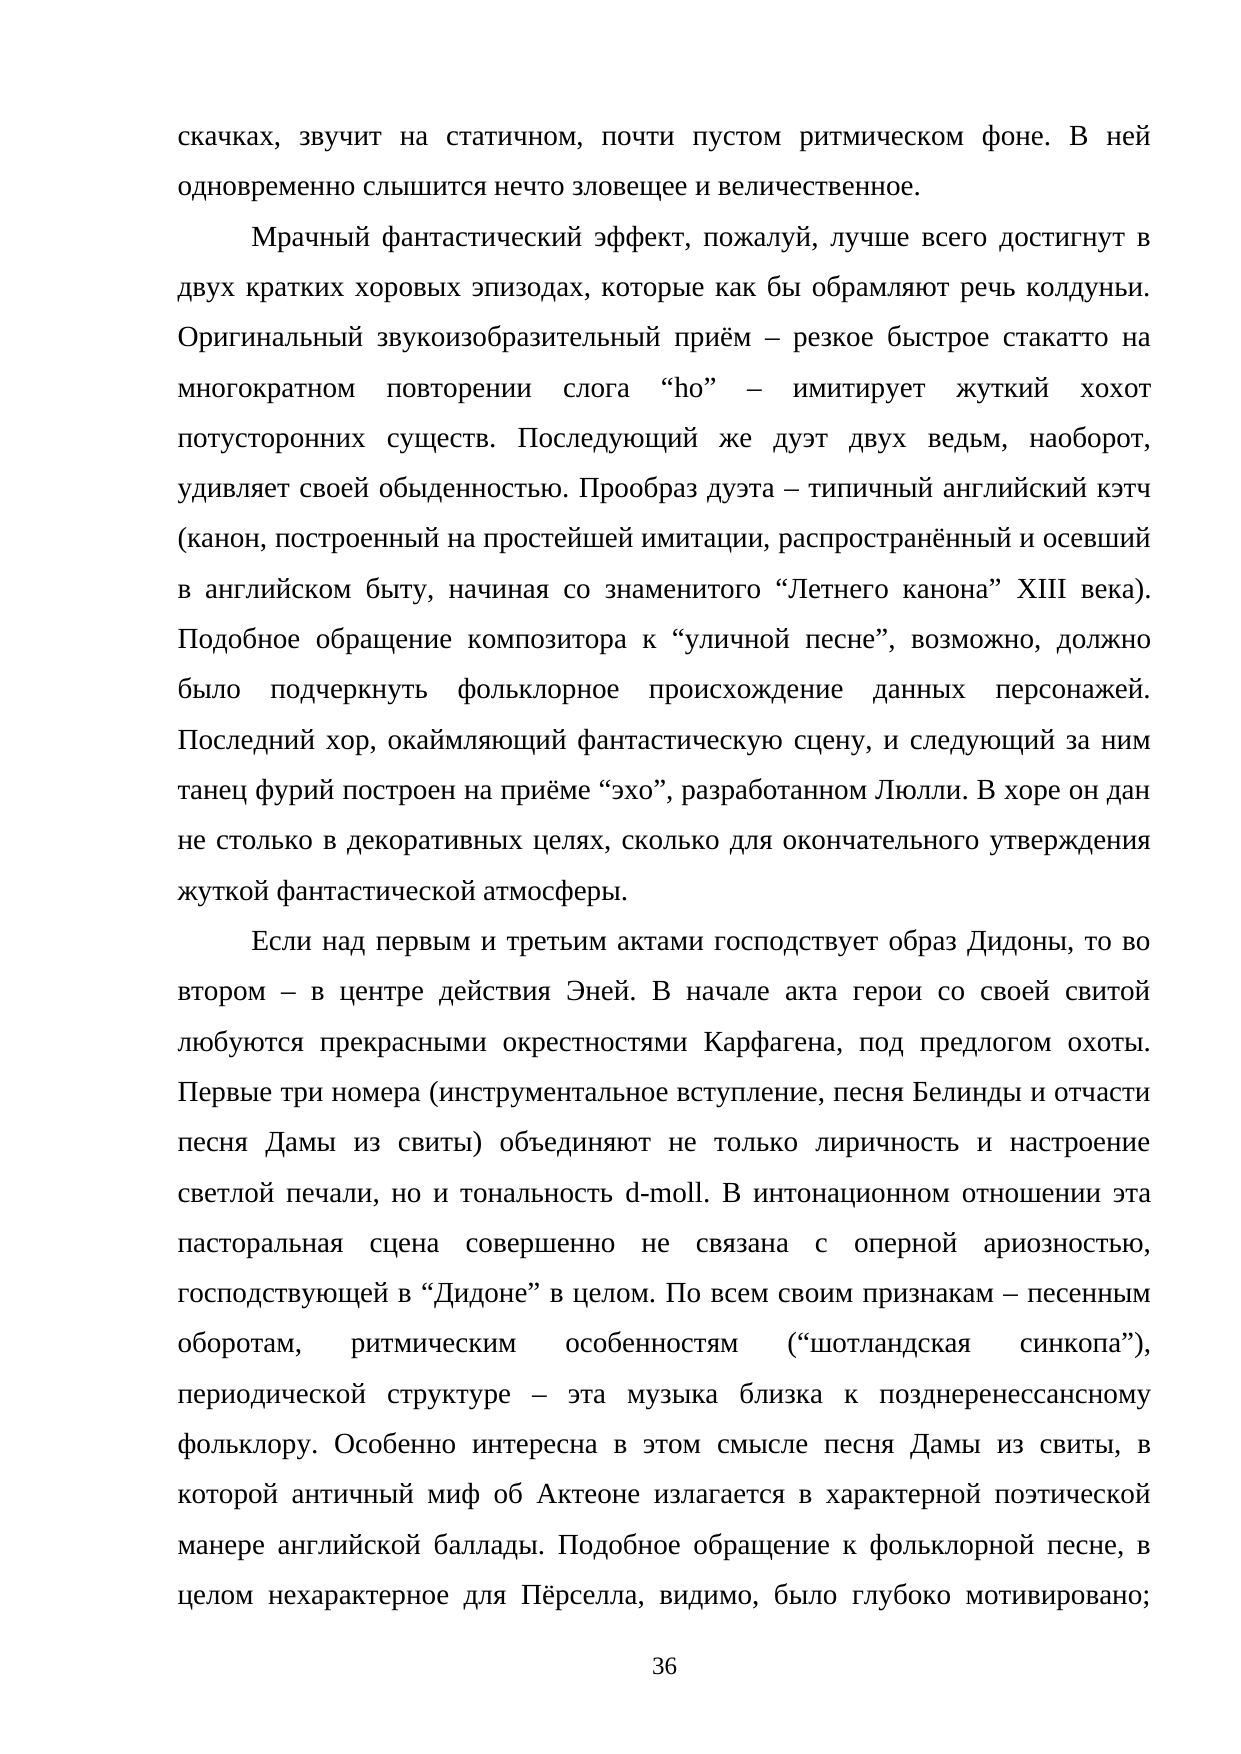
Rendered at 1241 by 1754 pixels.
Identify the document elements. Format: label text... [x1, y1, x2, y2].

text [177, 923, 1152, 1611]
text Мрачный фантастический эффект, пожалуй, лучше всего достигнут в двух кратких хоровых эпизодах, которые как бы обрамляют речь колдуньи. Оригинальный звукоизобразительный приём – резкое быстрое стакатто на многократном повторении слога “ho” – имитирует жуткий хохот потусторонних существ. Последующий же дуэт двух ведьм, наоборот, удивляет своей обыденностью. Прообраз дуэта – типичный английский кэтч (канон, построенный на простейшей имитации, распространённый и осевший в английском быту, начиная со знаменитого “Летнего канона” XIII века). Подобное обращение композитора к “уличной песне”, возможно, должно было подчеркнуть фольклорное происхождение данных персонажей. Последний хор, окаймляющий фантастическую сцену, и следующий за ним танец фурий построен на приёме “эхо”, разработанном Люлли. В хоре он дан не столько в декоративных целях, сколько для окончательного утверждения жуткой фантастической атмосферы. [177, 219, 1152, 906]
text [177, 118, 1152, 202]
